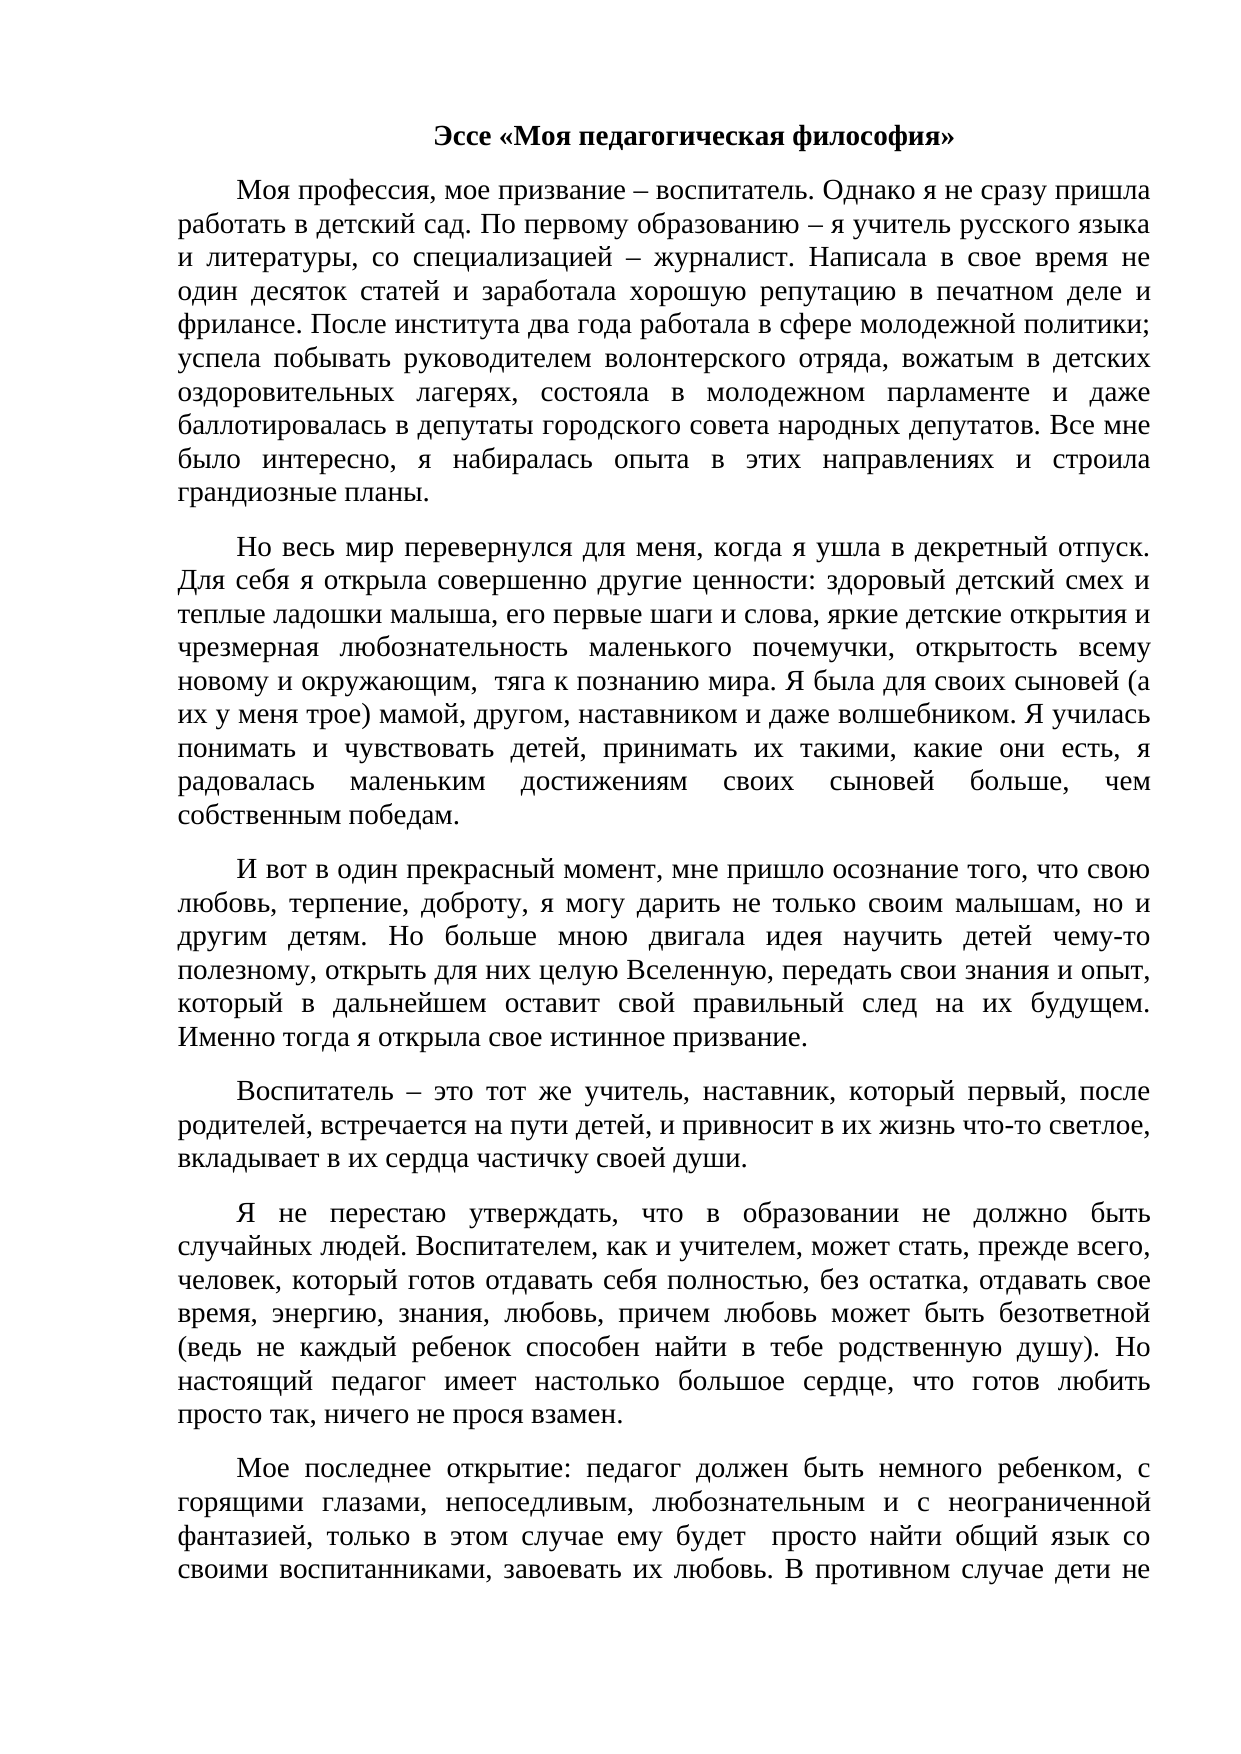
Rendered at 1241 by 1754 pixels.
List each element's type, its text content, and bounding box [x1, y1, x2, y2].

text Воспитатель – это тот же учитель, наставник, который первый, после родителей, встречается на пути детей, и привносит в их жизнь что-то светлое, вкладывает в их сердца частичку своей души. [177, 1073, 1152, 1174]
text Эссе «Моя педагогическая философия» [177, 118, 1152, 152]
text Моя профессия, мое призвание – воспитатель. Однако я не сразу пришла работать в детский сад. По первому образованию – я учитель русского языка и литературы, со специализацией – журналист. Написала в свое время не один десяток статей и заработала хорошую репутацию в печатном деле и фрилансе. После института два года работала в сфере молодежной политики; успела побывать руководителем волонтерского отряда, вожатым в детских оздоровительных лагерях, состояла в молодежном парламенте и даже баллотировалась в депутаты городского совета народных депутатов. Все мне было интересно, я набиралась опыта в этих направлениях и строила грандиозные планы. [177, 172, 1152, 508]
text Но весь мир перевернулся для меня, когда я ушла в декретный отпуск. Для себя я открыла совершенно другие ценности: здоровый детский смех и теплые ладошки малыша, его первые шаги и слова, яркие детские открытия и чрезмерная любознательность маленького почемучки, открытость всему новому и окружающим, тяга к познанию мира. Я была для своих сыновей (а их у меня трое) мамой, другом, наставником и даже волшебником. Я училась понимать и чувствовать детей, принимать их такими, какие они есть, я радовалась маленьким достижениям своих сыновей больше, чем собственным победам. [177, 529, 1152, 831]
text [177, 1451, 1152, 1585]
text И вот в один прекрасный момент, мне пришло осознание того, что свою любовь, терпение, доброту, я могу дарить не только своим малышам, но и другим детям. Но больше мною двигала идея научить детей чему-то полезному, открыть для них целую Вселенную, передать свои знания и опыт, который в дальнейшем оставит свой правильный след на их будущем. Именно тогда я открыла свое истинное призвание. [177, 851, 1152, 1053]
text Я не перестаю утверждать, что в образовании не должно быть случайных людей. Воспитателем, как и учителем, может стать, прежде всего, человек, который готов отдавать себя полностью, без остатка, отдавать свое время, энергию, знания, любовь, причем любовь может быть безответной (ведь не каждый ребенок способен найти в тебе родственную душу). Но настоящий педагог имеет настолько большое сердце, что готов любить просто так, ничего не прося взамен. [177, 1195, 1152, 1430]
